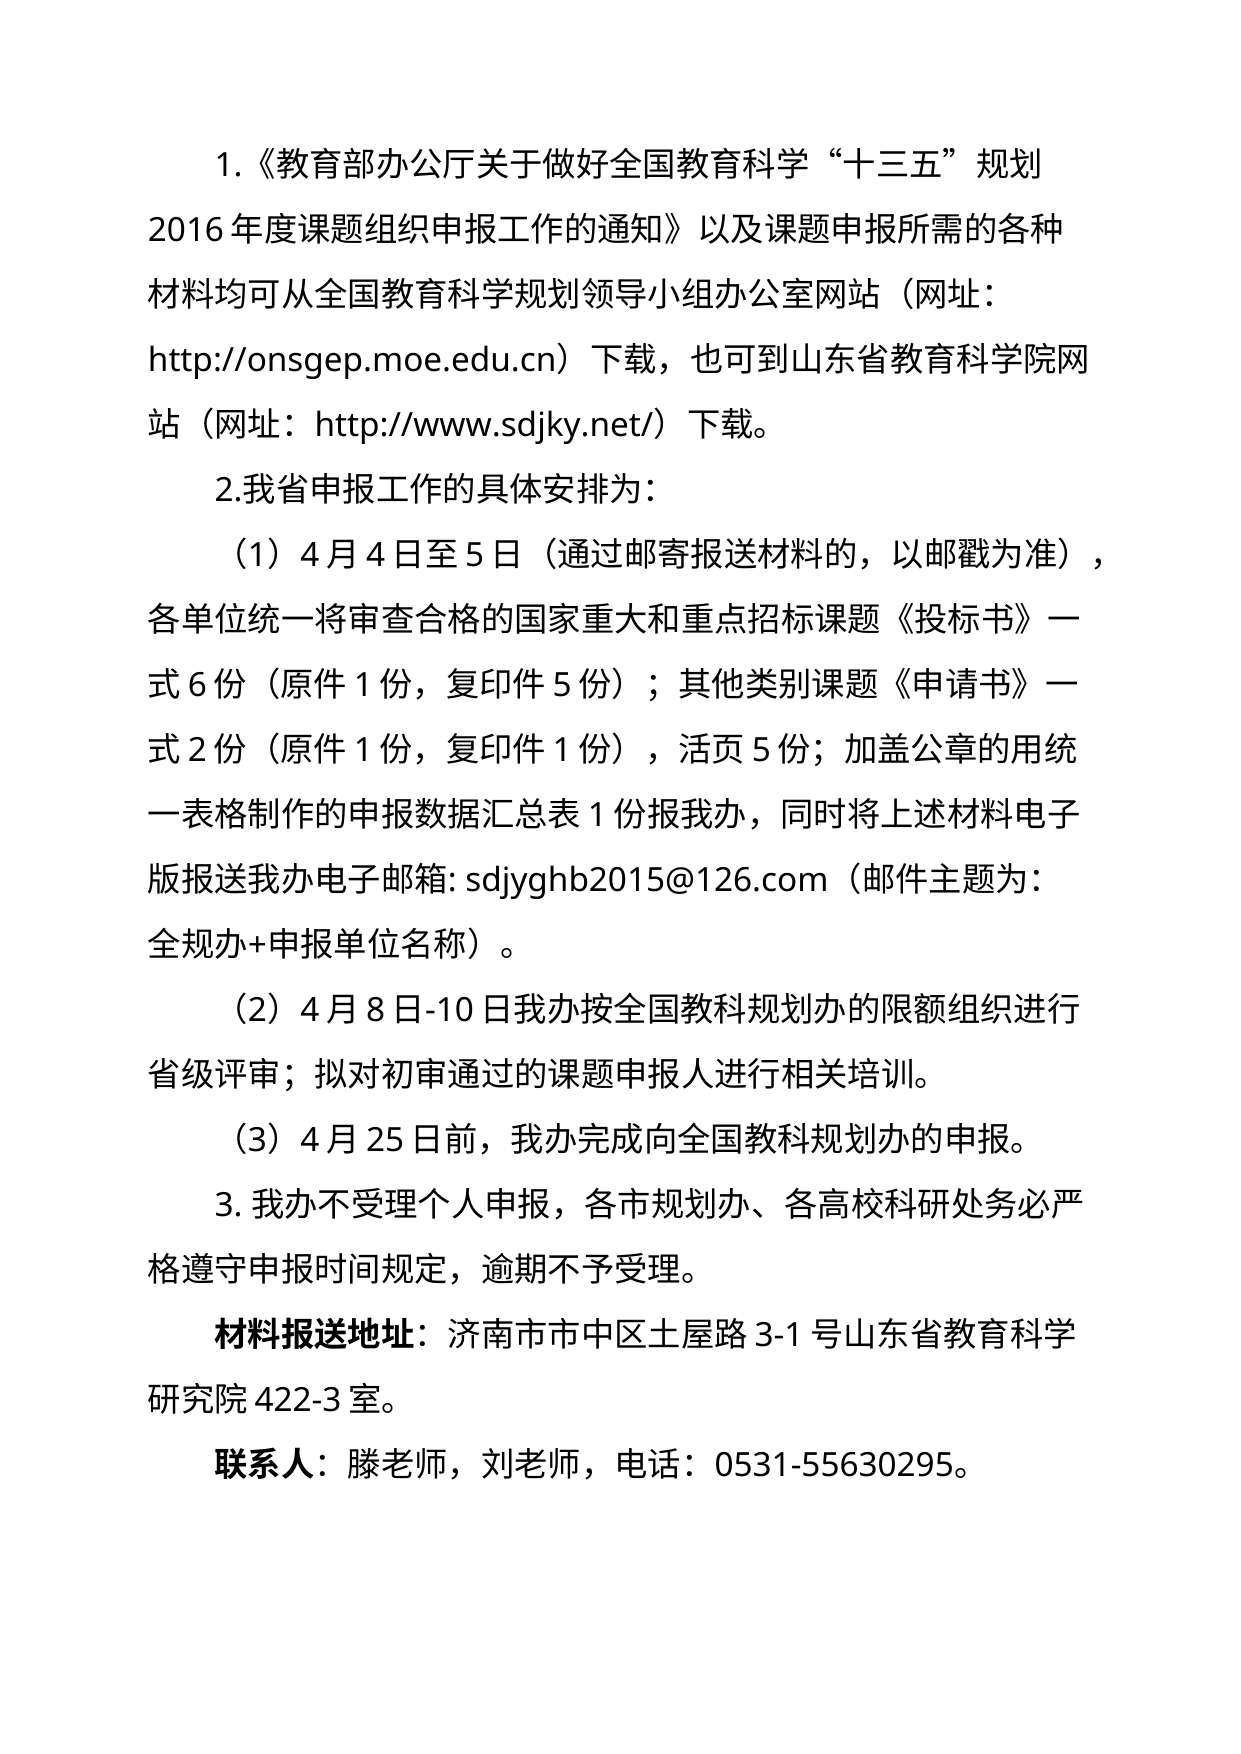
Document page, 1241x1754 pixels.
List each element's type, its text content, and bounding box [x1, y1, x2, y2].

text 3. 我办不受理个人申报，各市规划办、各高校科研处务必严格遵守申报时间规定，逾期不予受理。 [148, 1169, 1092, 1299]
text 材料报送地址：济南市市中区土屋路3-1号山东省教育科学研究院422-3室。 [148, 1299, 1092, 1429]
text （3）4月25日前，我办完成向全国教科规划办的申报。 [148, 1104, 1092, 1169]
text 2.我省申报工作的具体安排为： [148, 454, 1092, 519]
text 1.《教育部办公厅关于做好全国教育科学“十三五”规划2016年度课题组织申报工作的通知》以及课题申报所需的各种材料均可从全国教育科学规划领导小组办公室网站（网址：http://onsgep.moe.edu.cn）下载，也可到山东省教育科学院网站（网址：http://www.sdjky.net/）下载。 [148, 129, 1092, 454]
text （2）4月8日-10日我办按全国教科规划办的限额组织进行省级评审；拟对初审通过的课题申报人进行相关培训。 [148, 974, 1092, 1104]
text （1）4月4日至5日（通过邮寄报送材料的，以邮戳为准），各单位统一将审查合格的国家重大和重点招标课题《投标书》一式6份（原件1份，复印件5份）；其他类别课题《申请书》一式2份（原件1份，复印件1份），活页5份；加盖公章的用统一表格制作的申报数据汇总表1份报我办，同时将上述材料电子版报送我办电子邮箱: sdjyghb2015@126.com（邮件主题为：全规办+申报单位名称）。 [148, 519, 1092, 974]
text 联系人：滕老师，刘老师，电话：0531-55630295。 [148, 1429, 1092, 1494]
